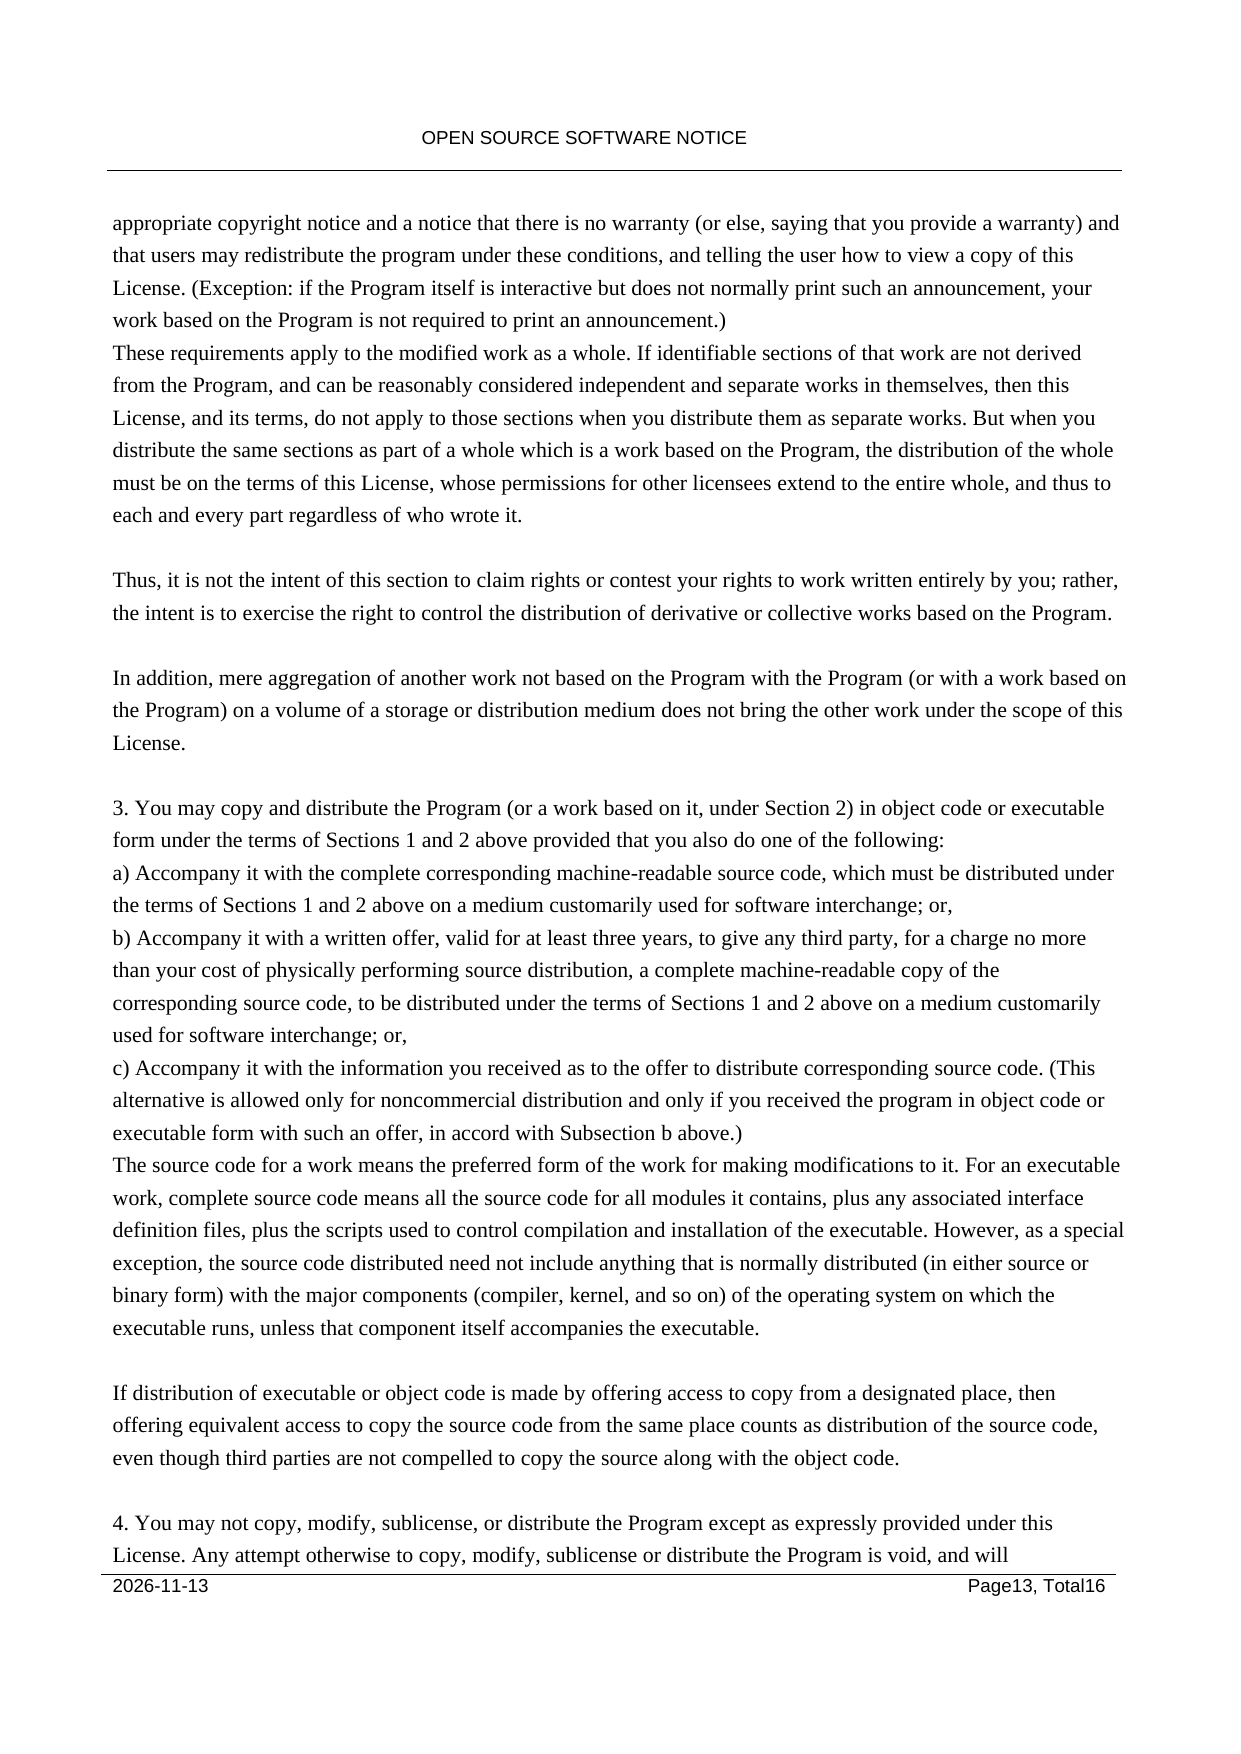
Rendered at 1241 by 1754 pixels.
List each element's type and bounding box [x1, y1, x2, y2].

text [112, 206, 1128, 1571]
